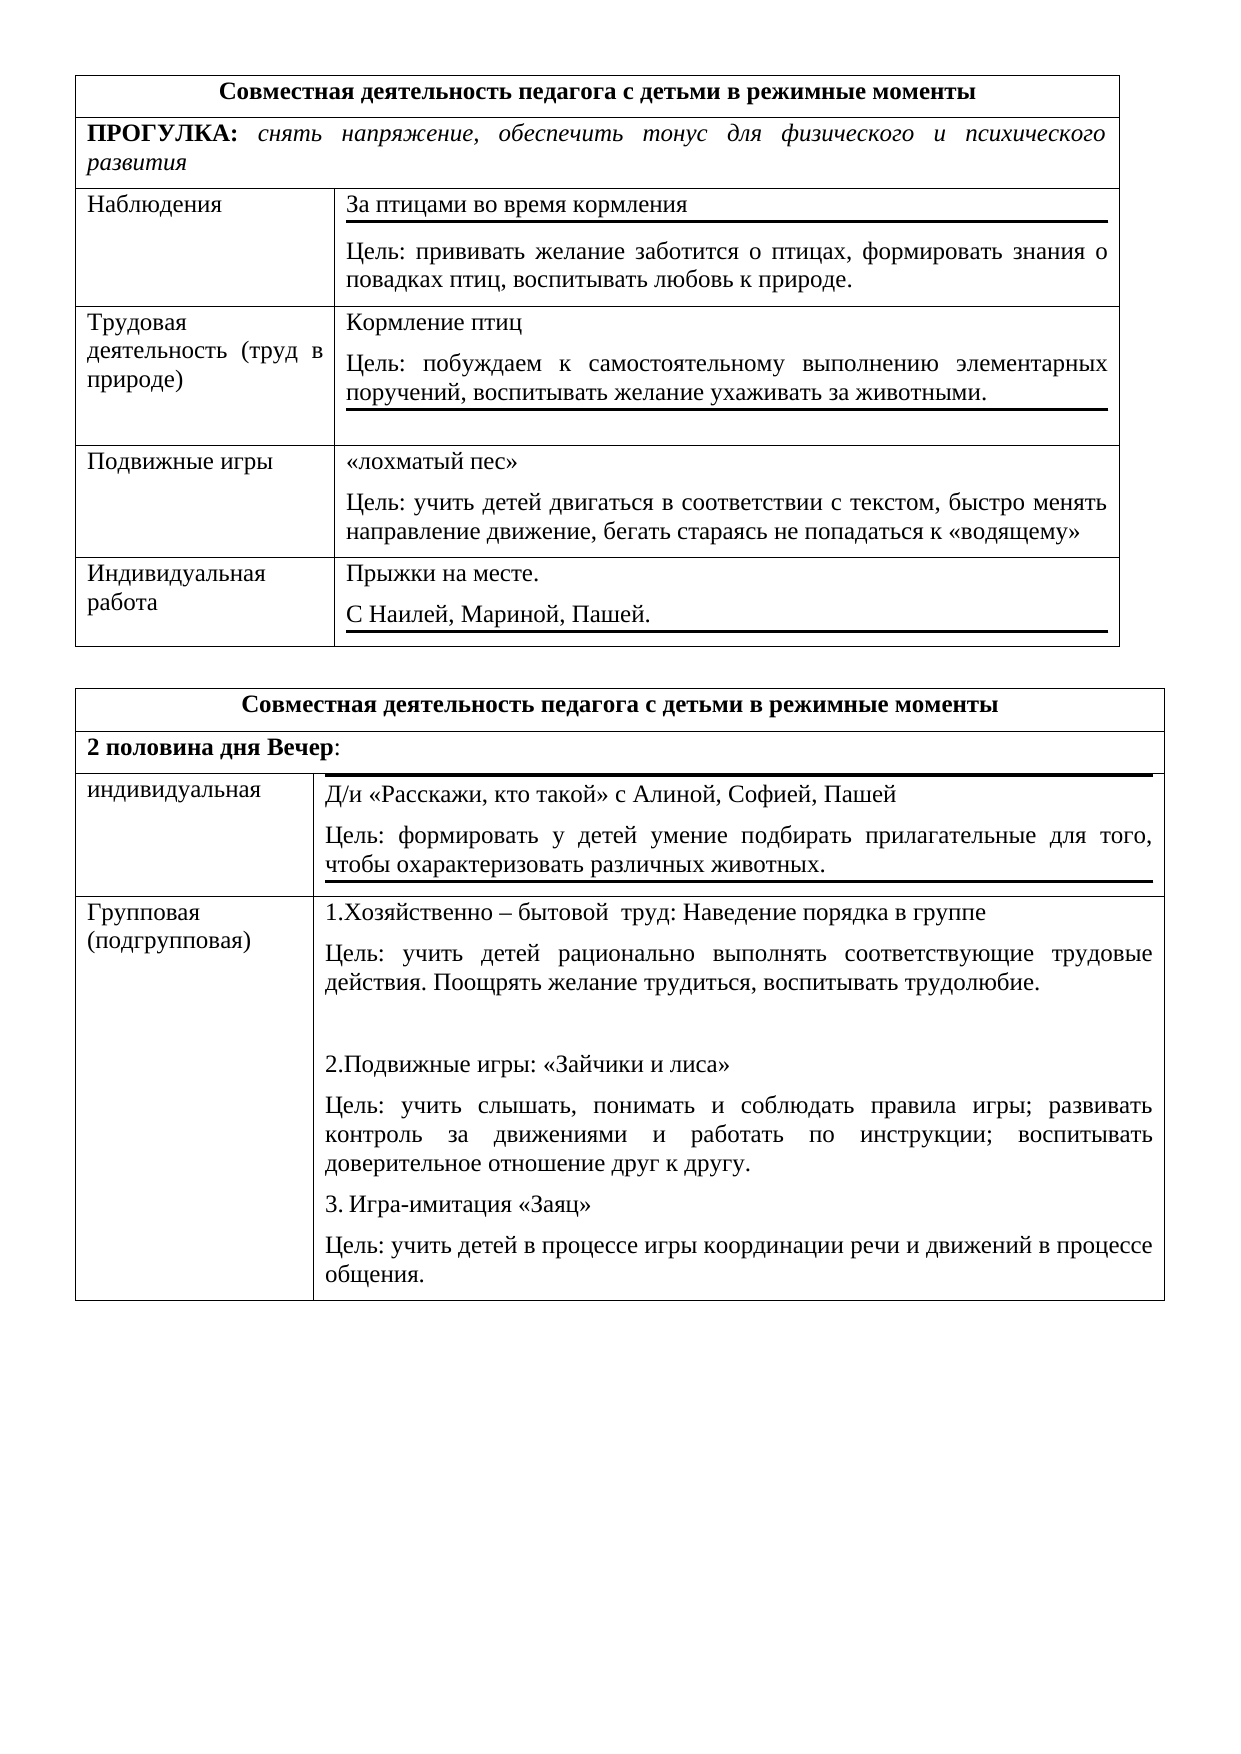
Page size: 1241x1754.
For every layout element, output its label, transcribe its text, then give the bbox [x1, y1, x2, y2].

table_cell Д/и «Расскажи, кто такой» с Алиной, Софией, Пашей Цель: формировать у детей умение подбирать прилагательные для того, чтобы охарактеризовать различных животных. [314, 774, 1164, 896]
table_cell Индивидуальная работа [76, 558, 334, 646]
table_cell «лохматый пес» Цель: учить детей двигаться в соответствии с текстом, быстро менять направление движение, бегать стараясь не попадаться к «водящему» [335, 446, 1119, 557]
table_cell 2 половина дня Вечер: [76, 732, 1164, 773]
table_cell Групповая (подгрупповая) [76, 897, 313, 1300]
table_cell индивидуальная [76, 774, 313, 896]
table_cell ПРОГУЛКА: снять напряжение, обеспечить тонус для физического и психического развития [76, 118, 1119, 188]
table_cell Трудовая деятельность (труд в природе) [76, 307, 334, 445]
table_cell За птицами во время кормления Цель: прививать желание заботится о птицах, формировать знания о повадках птиц, воспитывать любовь к природе. [335, 189, 1119, 306]
table_cell Подвижные игры [76, 446, 334, 557]
table_header Совместная деятельность педагога с детьми в режимные моменты [76, 76, 1119, 117]
table_cell Кормление птиц Цель: побуждаем к самостоятельному выполнению элементарных поручений, воспитывать желание ухаживать за животными. [335, 307, 1119, 445]
table_cell 1.Хозяйственно – бытовой труд: Наведение порядка в группе Цель: учить детей рационально выполнять соответствующие трудовые действия. Поощрять желание трудиться, воспитывать трудолюбие. 2.Подвижные игры: «Зайчики и лиса» Цель: учить слышать, понимать и соблюдать правила игры; развивать контроль за движениями и работать по инструкции; воспитывать доверительное отношение друг к другу. 3. Игра-имитация «Заяц» Цель: учить детей в процессе игры координации речи и движений в процессе общения. [314, 897, 1164, 1300]
table_header Совместная деятельность педагога с детьми в режимные моменты [76, 689, 1164, 731]
table_cell Прыжки на месте. С Наилей, Мариной, Пашей. [335, 558, 1119, 646]
table_cell Наблюдения [76, 189, 334, 306]
